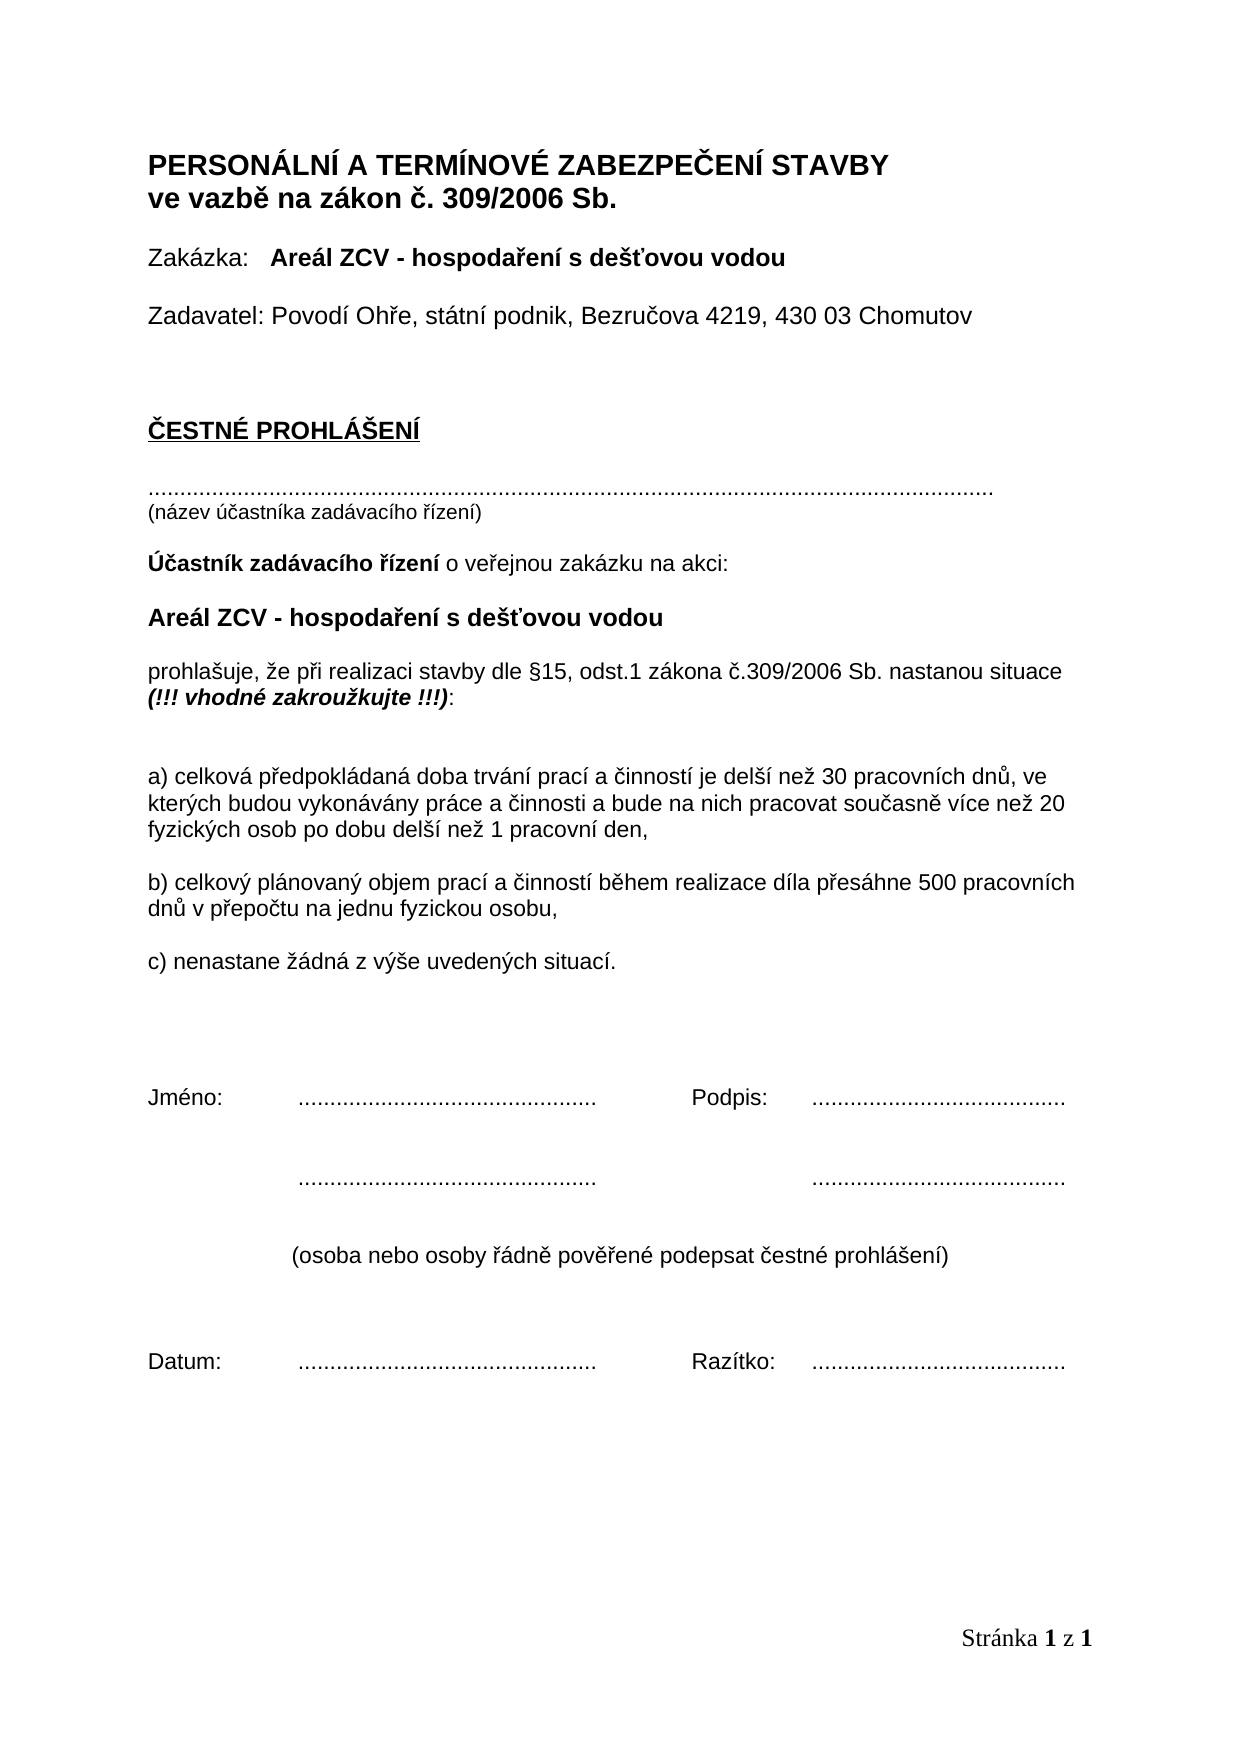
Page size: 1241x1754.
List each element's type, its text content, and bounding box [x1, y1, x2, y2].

text Jméno: ............................................... Podpis: ........................................ [148, 1084, 1093, 1111]
text ............................................... ........................................ [148, 1163, 1093, 1190]
text ve vazbě na zákon č. 309/2006 Sb. [148, 181, 1093, 215]
text (osoba nebo osoby řádně pověřené podepsat čestné prohlášení) [148, 1242, 1093, 1269]
text Účastník zadávacího řízení o veřejnou zakázku na akci: [148, 550, 1093, 576]
text Zakázka: Areál ZCV - hospodaření s dešťovou vodou [148, 243, 1093, 272]
text c) nenastane žádná z výše uvedených situací. [148, 948, 1093, 974]
text a) celková předpokládaná doba trvání prací a činností je delší než 30 pracovních dnů, ve kterých budou vykonávány práce a činnosti a bude na nich pracovat současně více než 20 fyzických osob po dobu delší než 1 pracovní den, [148, 763, 1093, 842]
text ..................................................................................................................................... [148, 473, 1093, 500]
text (!!! vhodné zakroužkujte !!!): [148, 684, 1093, 711]
text (název účastníka zadávacího řízení) [148, 500, 1093, 524]
text Zadavatel: Povodí Ohře, státní podnik, Bezručova 4219, 430 03 Chomutov [148, 301, 1093, 330]
text prohlašuje, že při realizaci stavby dle §15, odst.1 zákona č.309/2006 Sb. nastanou situace [148, 658, 1093, 684]
text Areál ZCV - hospodaření s dešťovou vodou [148, 603, 1093, 632]
text b) celkový plánovaný objem prací a činností během realizace díla přesáhne 500 pracovních dnů v přepočtu na jednu fyzickou osobu, [148, 869, 1093, 921]
text ČESTNÉ PROHLÁŠENÍ [148, 416, 1093, 445]
text Datum: ............................................... Razítko: ........................................ [148, 1348, 1093, 1374]
text PERSONÁLNÍ A TERMÍNOVÉ ZABEZPEČENÍ STAVBY [148, 148, 1093, 181]
